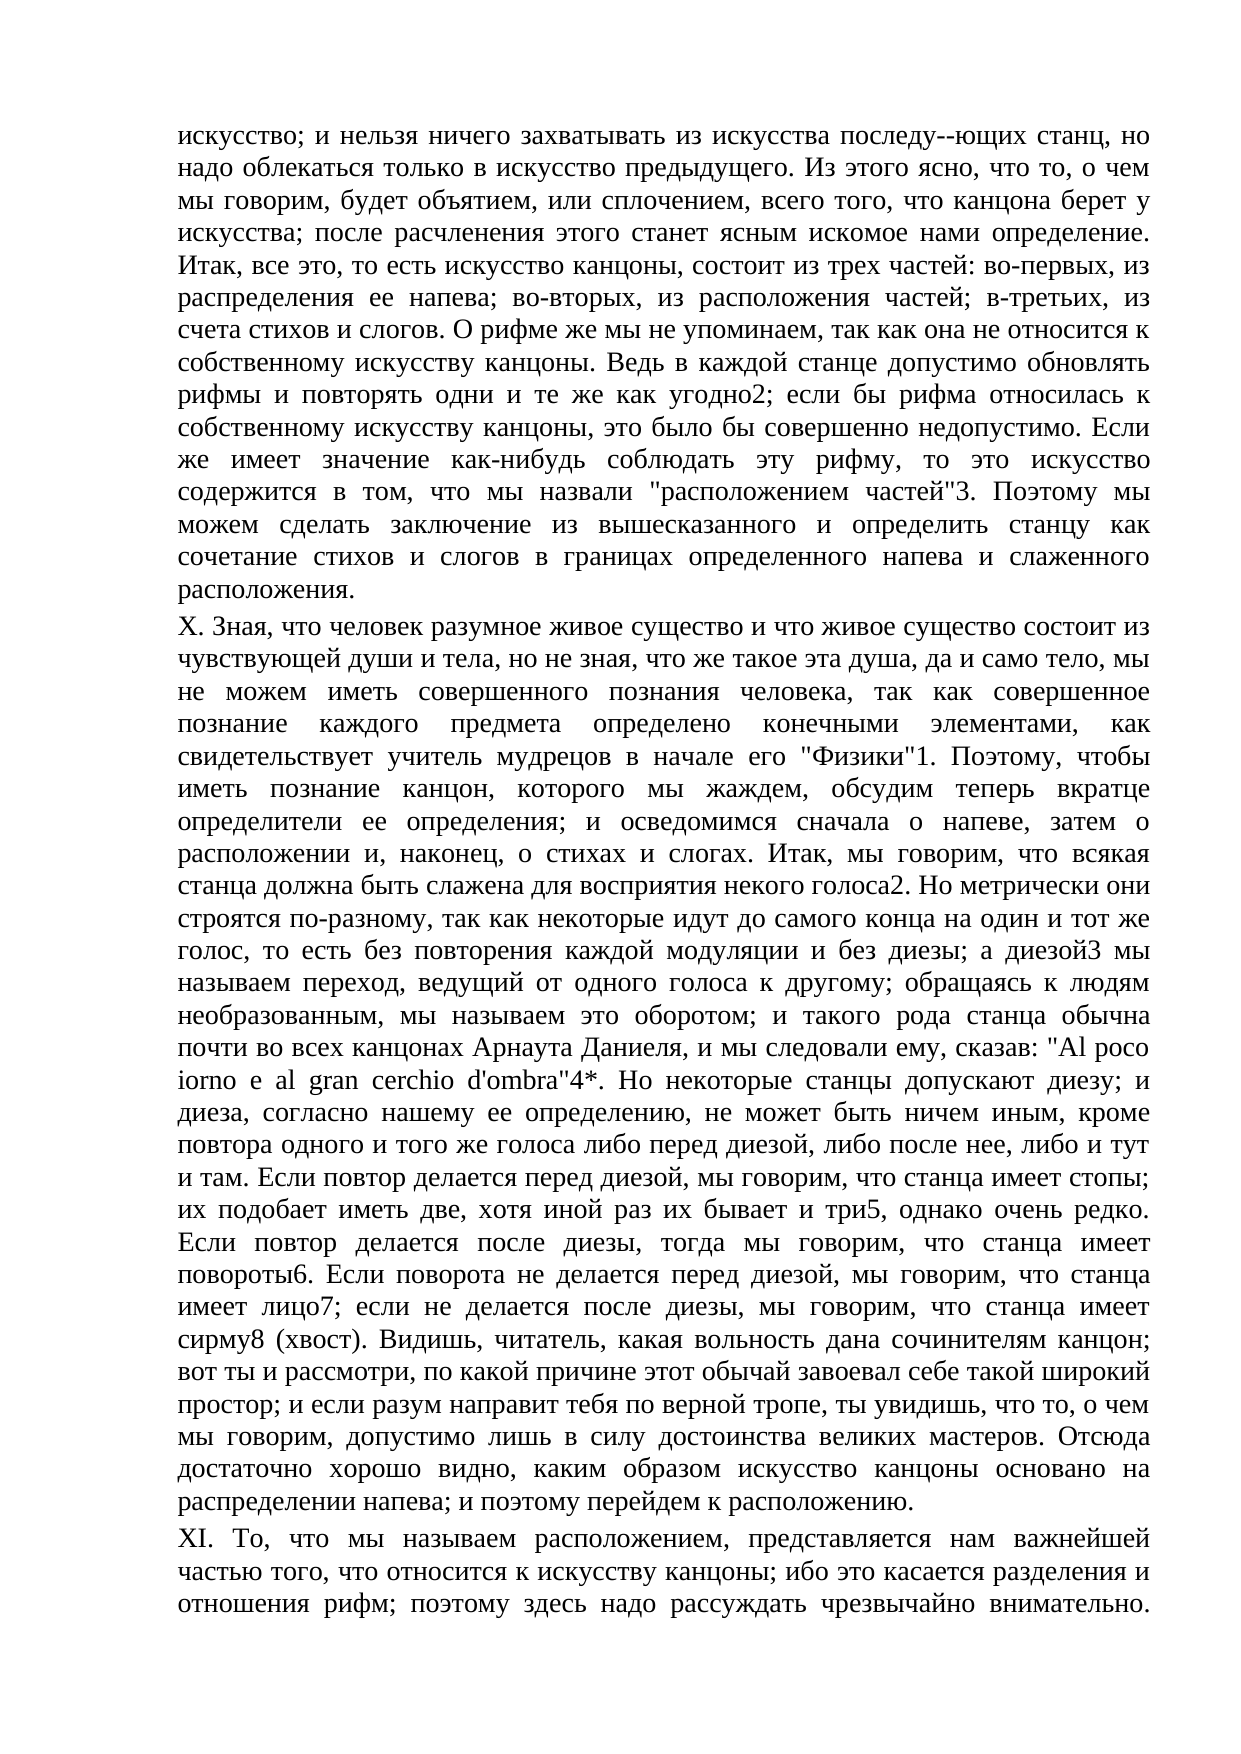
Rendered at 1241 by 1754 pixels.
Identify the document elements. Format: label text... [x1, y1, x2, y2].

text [177, 1521, 1152, 1618]
text X. Зная, что человек разумное живое существо и что живое существо состоит из чувствующей души и тела, но не зная, что же такое эта душа, да и само тело, мы не можем иметь совершенного познания человека, так как совершенное познание каждого предмета определено конечными элементами, как свидетельствует учитель мудрецов в начале его "Физики"1. Поэтому, чтобы иметь познание канцон, которого мы жаждем, обсудим теперь вкратце определители ее определения; и осведомимся сначала о напеве, затем о расположении и, наконец, о стихах и слогах. Итак, мы говорим, что всякая станца должна быть слажена для восприятия некого голоса2. Но метрически они строятся по-разному, так как некоторые идут до самого конца на один и тот же голос, то есть без повторения каждой модуляции и без диезы; а диезой3 мы называем переход, ведущий от одного голоса к другому; обращаясь к людям необразованным, мы называем это оборотом; и такого рода станца обычна почти во всех канцонах Арнаута Даниеля, и мы следовали ему, сказав: "Al poco iorno e al gran cerchio d'ombra"4*. Но некоторые станцы допускают диезу; и диеза, согласно нашему ее определению, не может быть ничем иным, кроме повтора одного и того же голоса либо перед диезой, либо после нее, либо и тут и там. Если повтор делается перед диезой, мы говорим, что станца имеет стопы; их подобает иметь две, хотя иной раз их бывает и три5, однако очень редко. Если повтор делается после диезы, тогда мы говорим, что станца имеет повороты6. Если поворота не делается перед диезой, мы говорим, что станца имеет лицо7; если не делается после диезы, мы говорим, что станца имеет сирму8 (хвост). Видишь, читатель, какая вольность дана сочинителям канцон; вот ты и рассмотри, по какой причине этот обычай завоевал себе такой широкий простор; и если разум направит тебя по верной тропе, ты увидишь, что то, о чем мы говорим, допустимо лишь в силу достоинства великих мастеров. Отсюда достаточно хорошо видно, каким образом искусство канцоны основано на распределении напева; и поэтому перейдем к расположению. [177, 609, 1152, 1516]
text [177, 118, 1152, 604]
